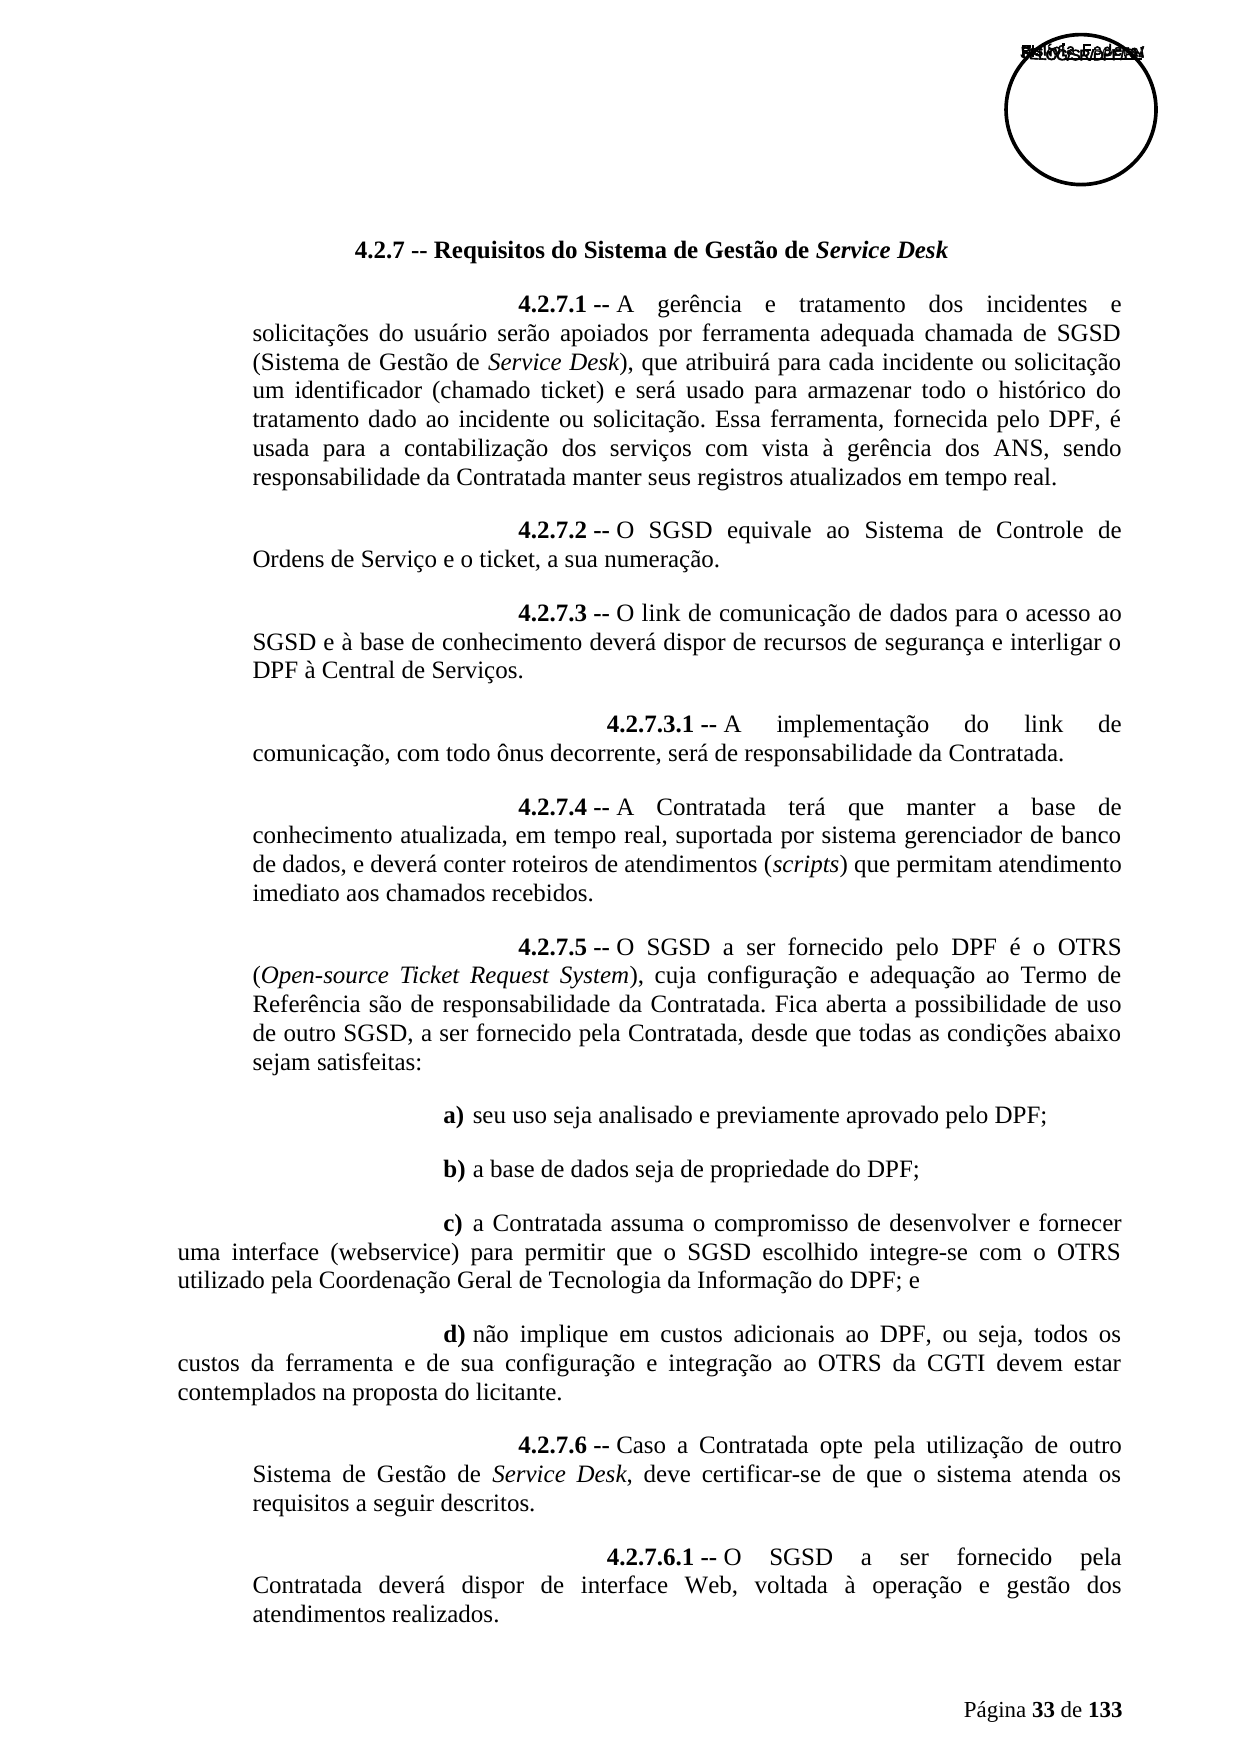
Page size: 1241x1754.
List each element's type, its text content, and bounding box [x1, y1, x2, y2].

list O SGSD equivale ao Sistema de Controle de Ordens de Serviço e o ticket, a sua numeração. [252, 516, 1122, 573]
list a Contratada assuma o compromisso de desenvolver e fornecer uma interface (webservice) para permitir que o SGSD escolhido integre-se com o OTRS utilizado pela Coordenação Geral de Tecnologia da Informação do DPF; e [177, 1208, 1122, 1294]
list Requisitos do Sistema de Gestão de Service Desk [177, 236, 1122, 264]
list não implique em custos adicionais ao DPF, ou seja, todos os custos da ferramenta e de sua configuração e integração ao OTRS da CGTI devem estar contemplados na proposta do licitante. [177, 1319, 1122, 1406]
list A gerência e tratamento dos incidentes e solicitações do usuário serão apoiados por ferramenta adequada chamada de SGSD (Sistema de Gestão de Service Desk), que atribuirá para cada incidente ou solicitação um identificador (chamado ticket) e será usado para armazenar todo o histórico do tratamento dado ao incidente ou solicitação. Essa ferramenta, fornecida pelo DPF, é usada para a contabilização dos serviços com vista à gerência dos ANS, sendo responsabilidade da Contratada manter seus registros atualizados em tempo real. [252, 289, 1122, 491]
list seu uso seja analisado e previamente aprovado pelo DPF; [177, 1101, 1122, 1129]
list O link de comunicação de dados para o acesso ao SGSD e à base de conhecimento deverá dispor de recursos de segurança e interligar o DPF à Central de Serviços. [252, 598, 1122, 684]
list O SGSD a ser fornecido pela Contratada deverá dispor de interface Web, voltada à operação e gestão dos atendimentos realizados. [252, 1542, 1122, 1628]
list A implementação do link de comunicação, com todo ônus decorrente, será de responsabilidade da Contratada. [252, 709, 1122, 767]
list A Contratada terá que manter a base de conhecimento atualizada, em tempo real, suportada por sistema gerenciador de banco de dados, e deverá conter roteiros de atendimentos (scripts) que permitam atendimento imediato aos chamados recebidos. [252, 792, 1122, 907]
list Caso a Contratada opte pela utilização de outro Sistema de Gestão de Service Desk, deve certificar-se de que o sistema atenda os requisitos a seguir descritos. [252, 1431, 1122, 1517]
list O SGSD a ser fornecido pelo DPF é o OTRS (Open-source Ticket Request System), cuja configuração e adequação ao Termo de Referência são de responsabilidade da Contratada. Fica aberta a possibilidade de uso de outro SGSD, a ser fornecido pela Contratada, desde que todas as condições abaixo sejam satisfeitas: [252, 932, 1122, 1076]
list a base de dados seja de propriedade do DPF; [177, 1154, 1122, 1183]
